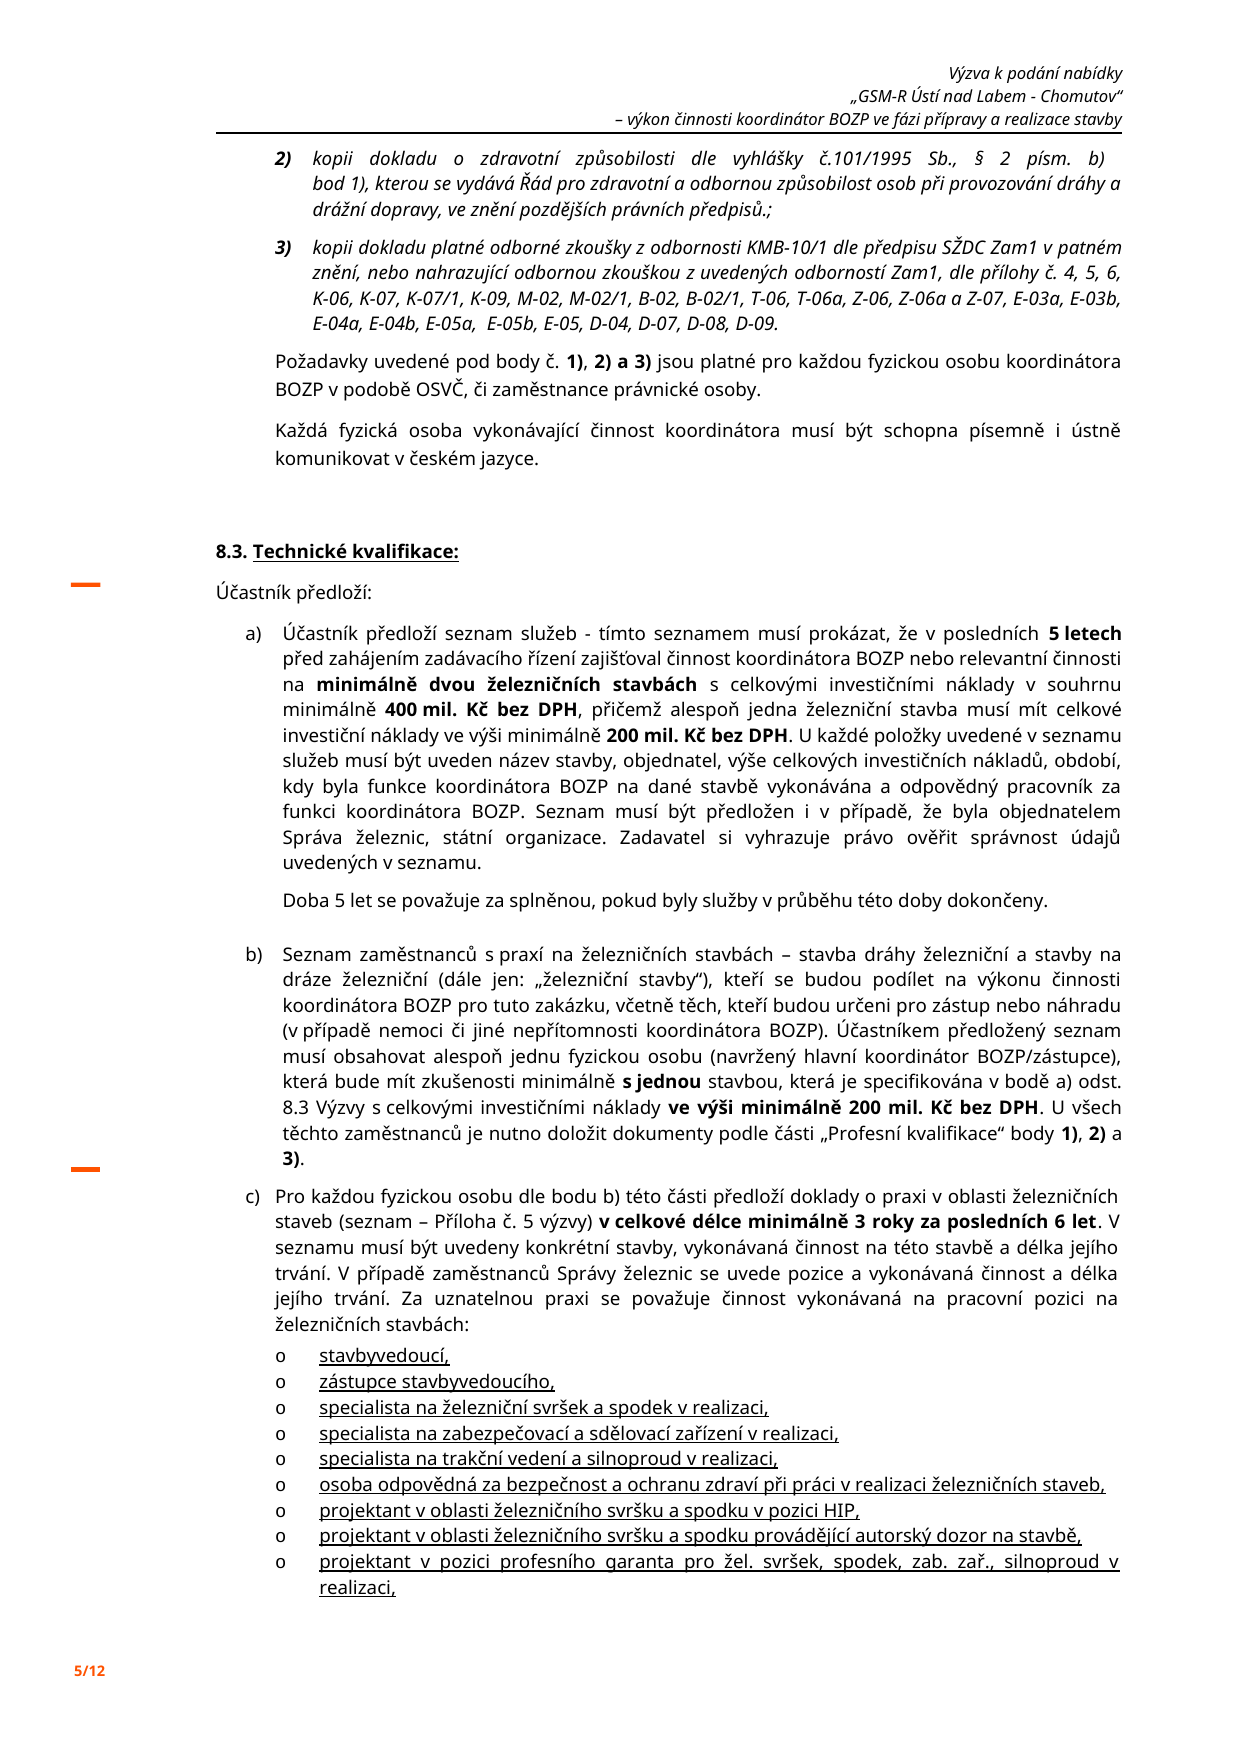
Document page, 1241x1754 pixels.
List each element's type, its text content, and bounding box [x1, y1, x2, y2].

list zástupce stavbyvedoucího, [275, 1368, 1120, 1394]
text 8.3. Technické kvalifikace: [216, 539, 1122, 564]
list projektant v oblasti železničního svršku a spodku provádějící autorský dozor na stavbě, [275, 1523, 1120, 1548]
list Seznam zaměstnanců s praxí na železničních stavbách – stavba dráhy železniční a stavby na dráze železniční (dále jen: „železniční stavby“), kteří se budou podílet na výkonu činnosti koordinátora BOZP pro tuto zakázku, včetně těch, kteří budou určeni pro zástup nebo náhradu (v případě nemoci či jiné nepřítomnosti koordinátora BOZP). Účastníkem předložený seznam musí obsahovat alespoň jednu fyzickou osobu (navržený hlavní koordinátor BOZP/zástupce), která bude mít zkušenosti minimálně s jednou stavbou, která je specifikována v bodě a) odst. 8.3 Výzvy s celkovými investičními náklady ve výši minimálně 200 mil. Kč bez DPH. U všech těchto zaměstnanců je nutno doložit dokumenty podle části „Profesní kvalifikace“ body 1), 2) a 3). [245, 941, 1122, 1171]
list Účastník předloží seznam služeb - tímto seznamem musí prokázat, že v posledních 5 letech před zahájením zadávacího řízení zajišťoval činnost koordinátora BOZP nebo relevantní činnosti na minimálně dvou železničních stavbách s celkovými investičními náklady v souhrnu minimálně 400 mil. Kč bez DPH, přičemž alespoň jedna železniční stavba musí mít celkové investiční náklady ve výši minimálně 200 mil. Kč bez DPH. U každé položky uvedené v seznamu služeb musí být uveden název stavby, objednatel, výše celkových investičních nákladů, období, kdy byla funkce koordinátora BOZP na dané stavbě vykonávána a odpovědný pracovník za funkci koordinátora BOZP. Seznam musí být předložen i v případě, že byla objednatelem Správa železnic, státní organizace. Zadavatel si vyhrazuje právo ověřit správnost údajů uvedených v seznamu. [245, 620, 1122, 875]
text Doba 5 let se považuje za splněnou, pokud byly služby v průběhu této doby dokončeny. [282, 888, 1122, 913]
list kopii dokladu platné odborné zkoušky z odbornosti KMB-10/1 dle předpisu SŽDC Zam1 v patném znění, nebo nahrazující odbornou zkouškou z uvedených odborností Zam1, dle přílohy č. 4, 5, 6, K-06, K-07, K-07/1, K-09, M-02, M-02/1, B-02, B-02/1, T-06, T-06a, Z-06, Z-06a a Z-07, E-03a, E-03b, E-04a, E-04b, E-05a, E-05b, E-05, D-04, D-07, D-08, D-09. [275, 234, 1122, 336]
list specialista na železniční svršek a spodek v realizaci, [275, 1394, 1120, 1420]
list projektant v oblasti železničního svršku a spodku v pozici HIP, [275, 1497, 1120, 1523]
list projektant v pozici profesního garanta pro žel. svršek, spodek, zab. zař., silnoproud v realizaci, [275, 1548, 1120, 1600]
list specialista na zabezpečovací a sdělovací zařízení v realizaci, [275, 1420, 1120, 1446]
list specialista na trakční vedení a silnoproud v realizaci, [275, 1446, 1120, 1471]
list osoba odpovědná za bezpečnost a ochranu zdraví při práci v realizaci železničních staveb, [275, 1471, 1120, 1497]
text Každá fyzická osoba vykonávající činnost koordinátora musí být schopna písemně i ústně komunikovat v českém jazyce. [275, 417, 1122, 471]
text Požadavky uvedené pod body č. 1), 2) a 3) jsou platné pro každou fyzickou osobu koordinátora BOZP v podobě OSVČ, či zaměstnance právnické osoby. [275, 349, 1122, 402]
text Účastník předloží: [216, 579, 1122, 605]
list stavbyvedoucí, [275, 1343, 1120, 1368]
list Pro každou fyzickou osobu dle bodu b) této části předloží doklady o praxi v oblasti železničních staveb (seznam – Příloha č. 5 výzvy) v celkové délce minimálně 3 roky za posledních 6 let. V seznamu musí být uvedeny konkrétní stavby, vykonávaná činnost na této stavbě a délka jejího trvání. V případě zaměstnanců Správy železnic se uvede pozice a vykonávaná činnost a délka jejího trvání. Za uznatelnou praxi se považuje činnost vykonávaná na pracovní pozici na železničních stavbách: [245, 1183, 1120, 1336]
list kopii dokladu o zdravotní způsobilosti dle vyhlášky č.101/1995 Sb., § 2 písm. b) bod 1), kterou se vydává Řád pro zdravotní a odbornou způsobilost osob při provozování dráhy a drážní dopravy, ve znění pozdějších právních předpisů.; [275, 145, 1122, 222]
